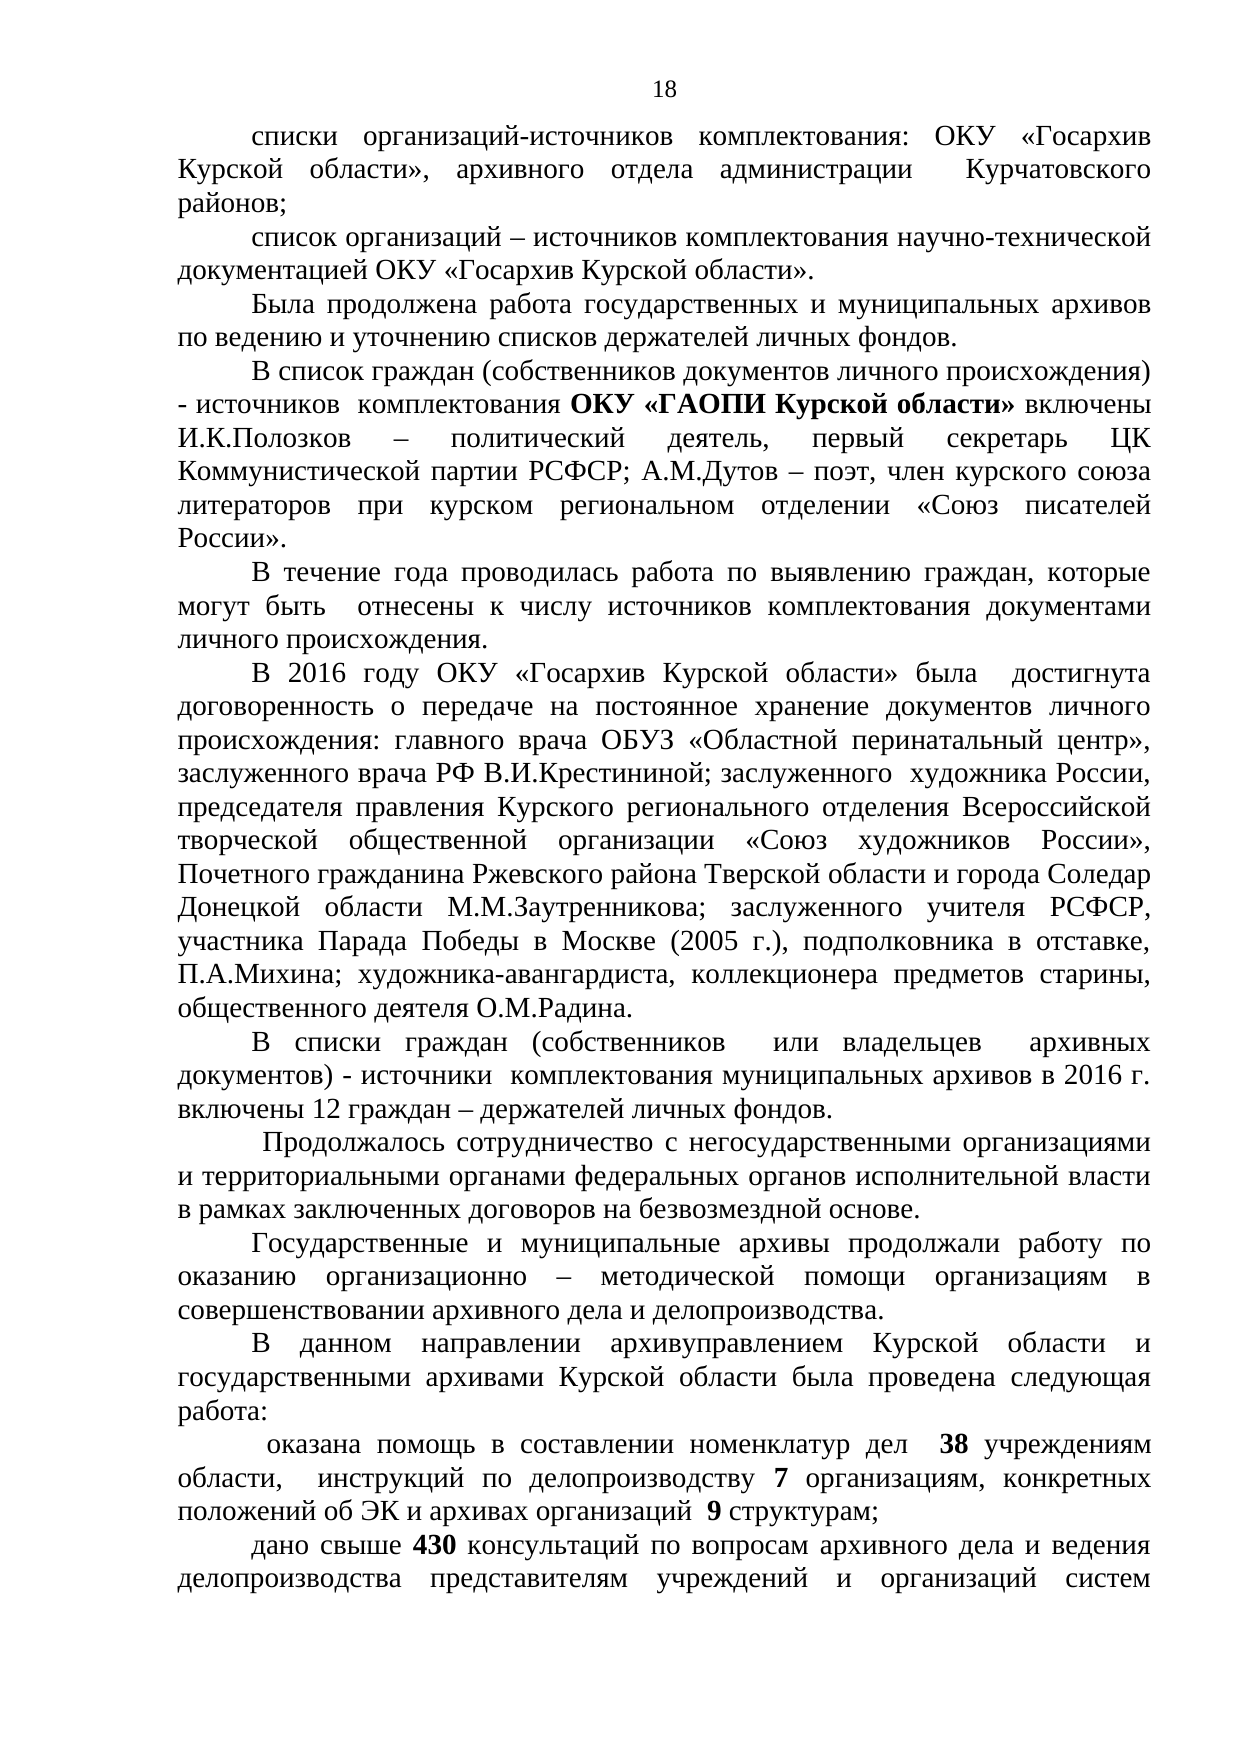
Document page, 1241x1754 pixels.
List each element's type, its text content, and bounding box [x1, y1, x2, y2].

text Была продолжена работа государственных и муниципальных архивов по ведению и уточнению списков держателей личных фондов. [177, 286, 1152, 353]
text оказана помощь в составлении номенклатур дел 38 учреждениям области, инструкций по делопроизводству 7 организациям, конкретных положений об ЭК и архивах организаций 9 структурам; [177, 1426, 1152, 1527]
text В данном направлении архивуправлением Курской области и государственными архивами Курской области была проведена следующая работа: [177, 1326, 1152, 1426]
text Государственные и муниципальные архивы продолжали работу по оказанию организационно – методической помощи организациям в совершенствовании архивного дела и делопроизводства. [177, 1225, 1152, 1326]
text В список граждан (собственников документов личного происхождения) - источников комплектования ОКУ «ГАОПИ Курской области» включены И.К.Полозков – политический деятель, первый секретарь ЦК Коммунистической партии РСФСР; А.М.Дутов – поэт, член курского союза литераторов при курском региональном отделении «Союз писателей России». [177, 353, 1152, 554]
text В списки граждан (собственников или владельцев архивных документов) - источники комплектования муниципальных архивов в 2016 г. включены 12 граждан – держателей личных фондов. [177, 1024, 1152, 1124]
text списки организаций-источников комплектования: ОКУ «Госархив Курской области», архивного отдела администрации Курчатовского районов; [177, 118, 1152, 219]
text В течение года проводилась работа по выявлению граждан, которые могут быть отнесены к числу источников комплектования документами личного происхождения. [177, 554, 1152, 655]
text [177, 1527, 1152, 1594]
text список организаций – источников комплектования научно-технической документацией ОКУ «Госархив Курской области». [177, 219, 1152, 286]
text В 2016 году ОКУ «Госархив Курской области» была достигнута договоренность о передаче на постоянное хранение документов личного происхождения: главного врача ОБУЗ «Областной перинатальный центр», заслуженного врача РФ В.И.Крестининой; заслуженного художника России, председателя правления Курского регионального отделения Всероссийской творческой общественной организации «Союз художников России», Почетного гражданина Ржевского района Тверской области и города Соледар Донецкой области М.М.Заутренникова; заслуженного учителя РСФСР, участника Парада Победы в Москве (2005 г.), подполковника в отставке, П.А.Михина; художника-авангардиста, коллекционера предметов старины, общественного деятеля О.М.Радина. [177, 655, 1152, 1024]
text Продолжалось сотрудничество с негосударственными организациями и территориальными органами федеральных органов исполнительной власти в рамках заключенных договоров на безвозмездной основе. [177, 1124, 1152, 1225]
